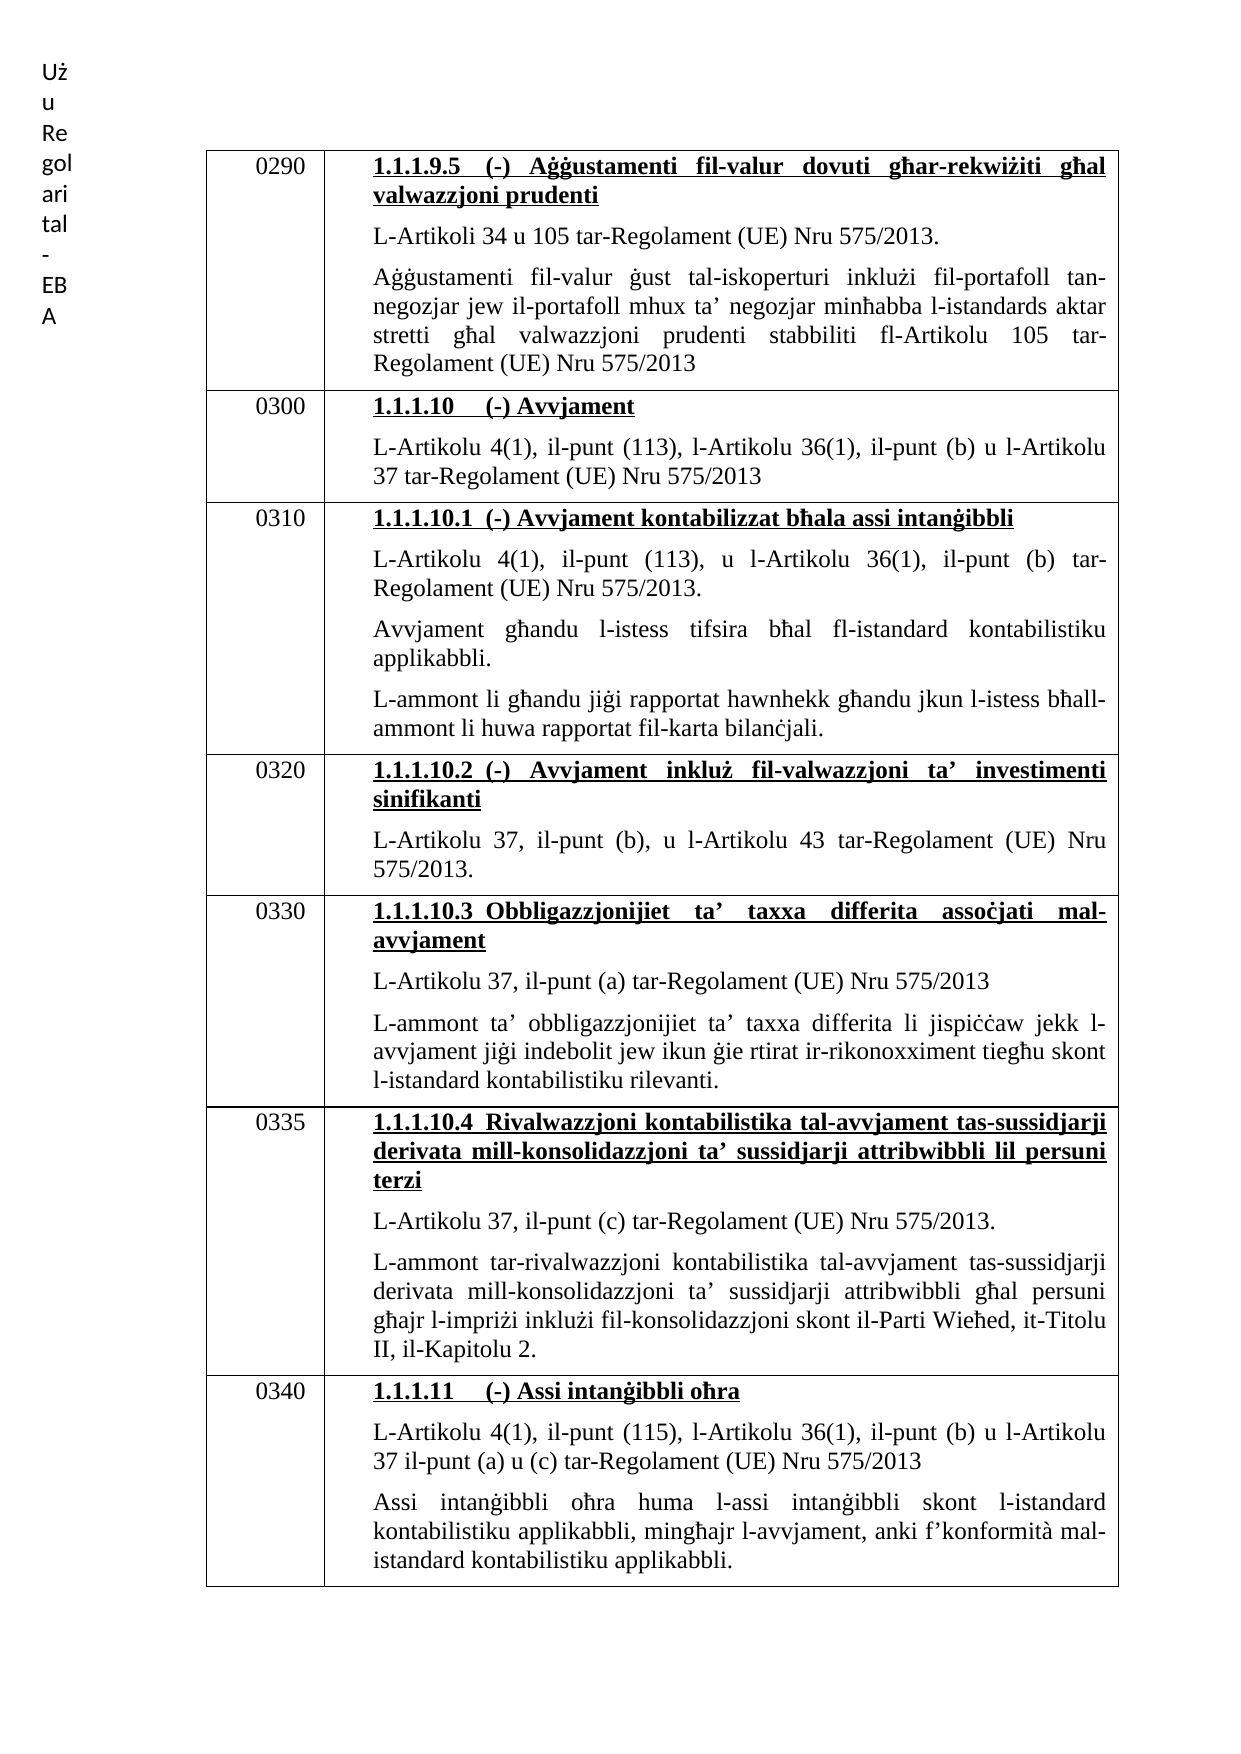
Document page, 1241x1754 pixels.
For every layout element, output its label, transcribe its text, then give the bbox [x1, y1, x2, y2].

table_cell 1.1.1.10.1 (-) Avvjament kontabilizzat bħala assi intanġibbli L-Artikolu 4(1), il-punt (113), u l-Artikolu 36(1), il-punt (b) tar-Regolament (UE) Nru 575/2013. Avvjament għandu l-istess tifsira bħal fl-istandard kontabilistiku applikabbli. L-ammont li għandu jiġi rapportat hawnhekk għandu jkun l-istess bħall-ammont li huwa rapportat fil-karta bilanċjali. [325, 503, 1118, 754]
table_cell 0340 [207, 1376, 324, 1586]
table_cell 0335 [207, 1108, 324, 1375]
table_cell 1.1.1.9.5 (-) Aġġustamenti fil-valur dovuti għar-rekwiżiti għal valwazzjoni prudenti L-Artikoli 34 u 105 tar-Regolament (UE) Nru 575/2013. Aġġustamenti fil-valur ġust tal-iskoperturi inklużi fil-portafoll tan-negozjar jew il-portafoll mhux ta’ negozjar minħabba l-istandards aktar stretti għal valwazzjoni prudenti stabbiliti fl-Artikolu 105 tar-Regolament (UE) Nru 575/2013 [325, 151, 1118, 390]
table_cell 1.1.1.10.4 Rivalwazzjoni kontabilistika tal-avvjament tas-sussidjarji derivata mill-konsolidazzjoni ta’ sussidjarji attribwibbli lil persuni terzi L-Artikolu 37, il-punt (c) tar-Regolament (UE) Nru 575/2013. L-ammont tar-rivalwazzjoni kontabilistika tal-avvjament tas-sussidjarji derivata mill-konsolidazzjoni ta’ sussidjarji attribwibbli għal persuni għajr l-impriżi inklużi fil-konsolidazzjoni skont il-Parti Wieħed, it-Titolu II, il-Kapitolu 2. [325, 1108, 1118, 1375]
table_cell 1.1.1.10.3 Obbligazzjonijiet ta’ taxxa differita assoċjati mal-avvjament L-Artikolu 37, il-punt (a) tar-Regolament (UE) Nru 575/2013 L-ammont ta’ obbligazzjonijiet ta’ taxxa differita li jispiċċaw jekk l-avvjament jiġi indebolit jew ikun ġie rtirat ir-rikonoxximent tiegħu skont l-istandard kontabilistiku rilevanti. [325, 896, 1118, 1106]
table_cell 0300 [207, 391, 324, 502]
table_cell 1.1.1.11 (-) Assi intanġibbli oħra L-Artikolu 4(1), il-punt (115), l-Artikolu 36(1), il-punt (b) u l-Artikolu 37 il-punt (a) u (c) tar-Regolament (UE) Nru 575/2013 Assi intanġibbli oħra huma l-assi intanġibbli skont l-istandard kontabilistiku applikabbli, mingħajr l-avvjament, anki f’konformità mal-istandard kontabilistiku applikabbli. [325, 1376, 1118, 1586]
table_cell 0330 [207, 896, 324, 1106]
table_cell 1.1.1.10 (-) Avvjament L-Artikolu 4(1), il-punt (113), l-Artikolu 36(1), il-punt (b) u l-Artikolu 37 tar-Regolament (UE) Nru 575/2013 [325, 391, 1118, 502]
table_cell 0290 [207, 151, 324, 390]
table_cell 0320 [207, 755, 324, 895]
table_cell 1.1.1.10.2 (-) Avvjament inkluż fil-valwazzjoni ta’ investimenti sinifikanti L-Artikolu 37, il-punt (b), u l-Artikolu 43 tar-Regolament (UE) Nru 575/2013. [325, 755, 1118, 895]
table_cell 0310 [207, 503, 324, 754]
